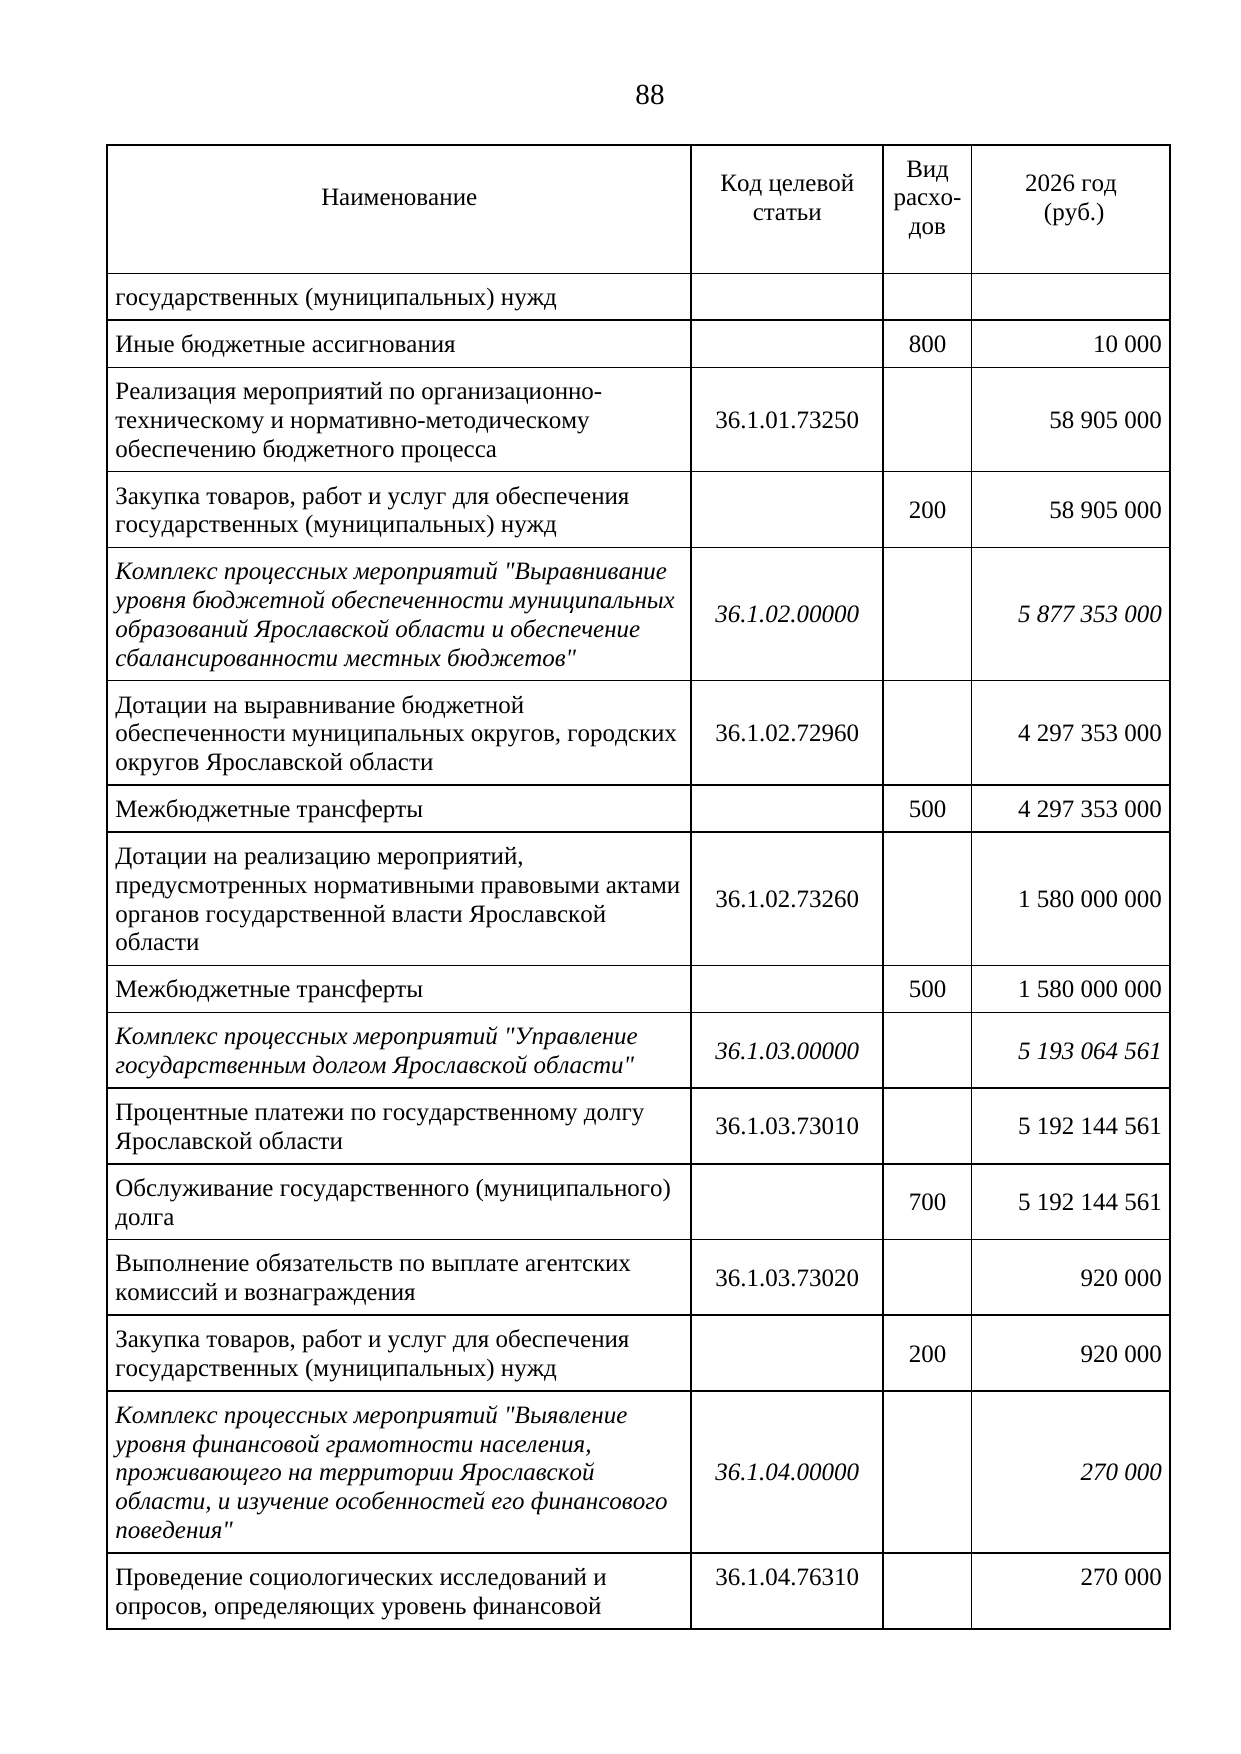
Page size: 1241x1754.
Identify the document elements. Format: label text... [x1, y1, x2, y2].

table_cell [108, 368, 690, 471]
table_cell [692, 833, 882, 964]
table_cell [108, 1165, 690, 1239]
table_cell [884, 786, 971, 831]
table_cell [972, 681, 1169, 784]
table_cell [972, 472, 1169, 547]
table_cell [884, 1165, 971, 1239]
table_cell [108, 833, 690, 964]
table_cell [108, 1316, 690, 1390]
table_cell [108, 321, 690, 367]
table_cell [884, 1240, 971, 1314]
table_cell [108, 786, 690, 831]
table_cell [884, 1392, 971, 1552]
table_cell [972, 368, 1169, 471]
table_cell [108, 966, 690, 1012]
table_header 2026 год (руб.) [972, 146, 1169, 272]
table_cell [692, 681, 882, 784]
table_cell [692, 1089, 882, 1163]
table_header Вид расхо- дов [884, 146, 971, 272]
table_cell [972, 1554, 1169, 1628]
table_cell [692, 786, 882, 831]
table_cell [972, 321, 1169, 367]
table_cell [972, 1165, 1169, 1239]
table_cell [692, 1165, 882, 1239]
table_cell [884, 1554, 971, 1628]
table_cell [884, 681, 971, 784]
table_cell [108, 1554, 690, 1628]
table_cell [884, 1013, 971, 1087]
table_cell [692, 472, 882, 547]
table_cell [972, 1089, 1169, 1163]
table_header Код целевой статьи [692, 146, 882, 272]
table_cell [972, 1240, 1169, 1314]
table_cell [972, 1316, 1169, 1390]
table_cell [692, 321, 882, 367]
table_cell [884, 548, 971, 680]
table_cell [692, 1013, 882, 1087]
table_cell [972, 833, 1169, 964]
table_header Наименование [108, 146, 690, 272]
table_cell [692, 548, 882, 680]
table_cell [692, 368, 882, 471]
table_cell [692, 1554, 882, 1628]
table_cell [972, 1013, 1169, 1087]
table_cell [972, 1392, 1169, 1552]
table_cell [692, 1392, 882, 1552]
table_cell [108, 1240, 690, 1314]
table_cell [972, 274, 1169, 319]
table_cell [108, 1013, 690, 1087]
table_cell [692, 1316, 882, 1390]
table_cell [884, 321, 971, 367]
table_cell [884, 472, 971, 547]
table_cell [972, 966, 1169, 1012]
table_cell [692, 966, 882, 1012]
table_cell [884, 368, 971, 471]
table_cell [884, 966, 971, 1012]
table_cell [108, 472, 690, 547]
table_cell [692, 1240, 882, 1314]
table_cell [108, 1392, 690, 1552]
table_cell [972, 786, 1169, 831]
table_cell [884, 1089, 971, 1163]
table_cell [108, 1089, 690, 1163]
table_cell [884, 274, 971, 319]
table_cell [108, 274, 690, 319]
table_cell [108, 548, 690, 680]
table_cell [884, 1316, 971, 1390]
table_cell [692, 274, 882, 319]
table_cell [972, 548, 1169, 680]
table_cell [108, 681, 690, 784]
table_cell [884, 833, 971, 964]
